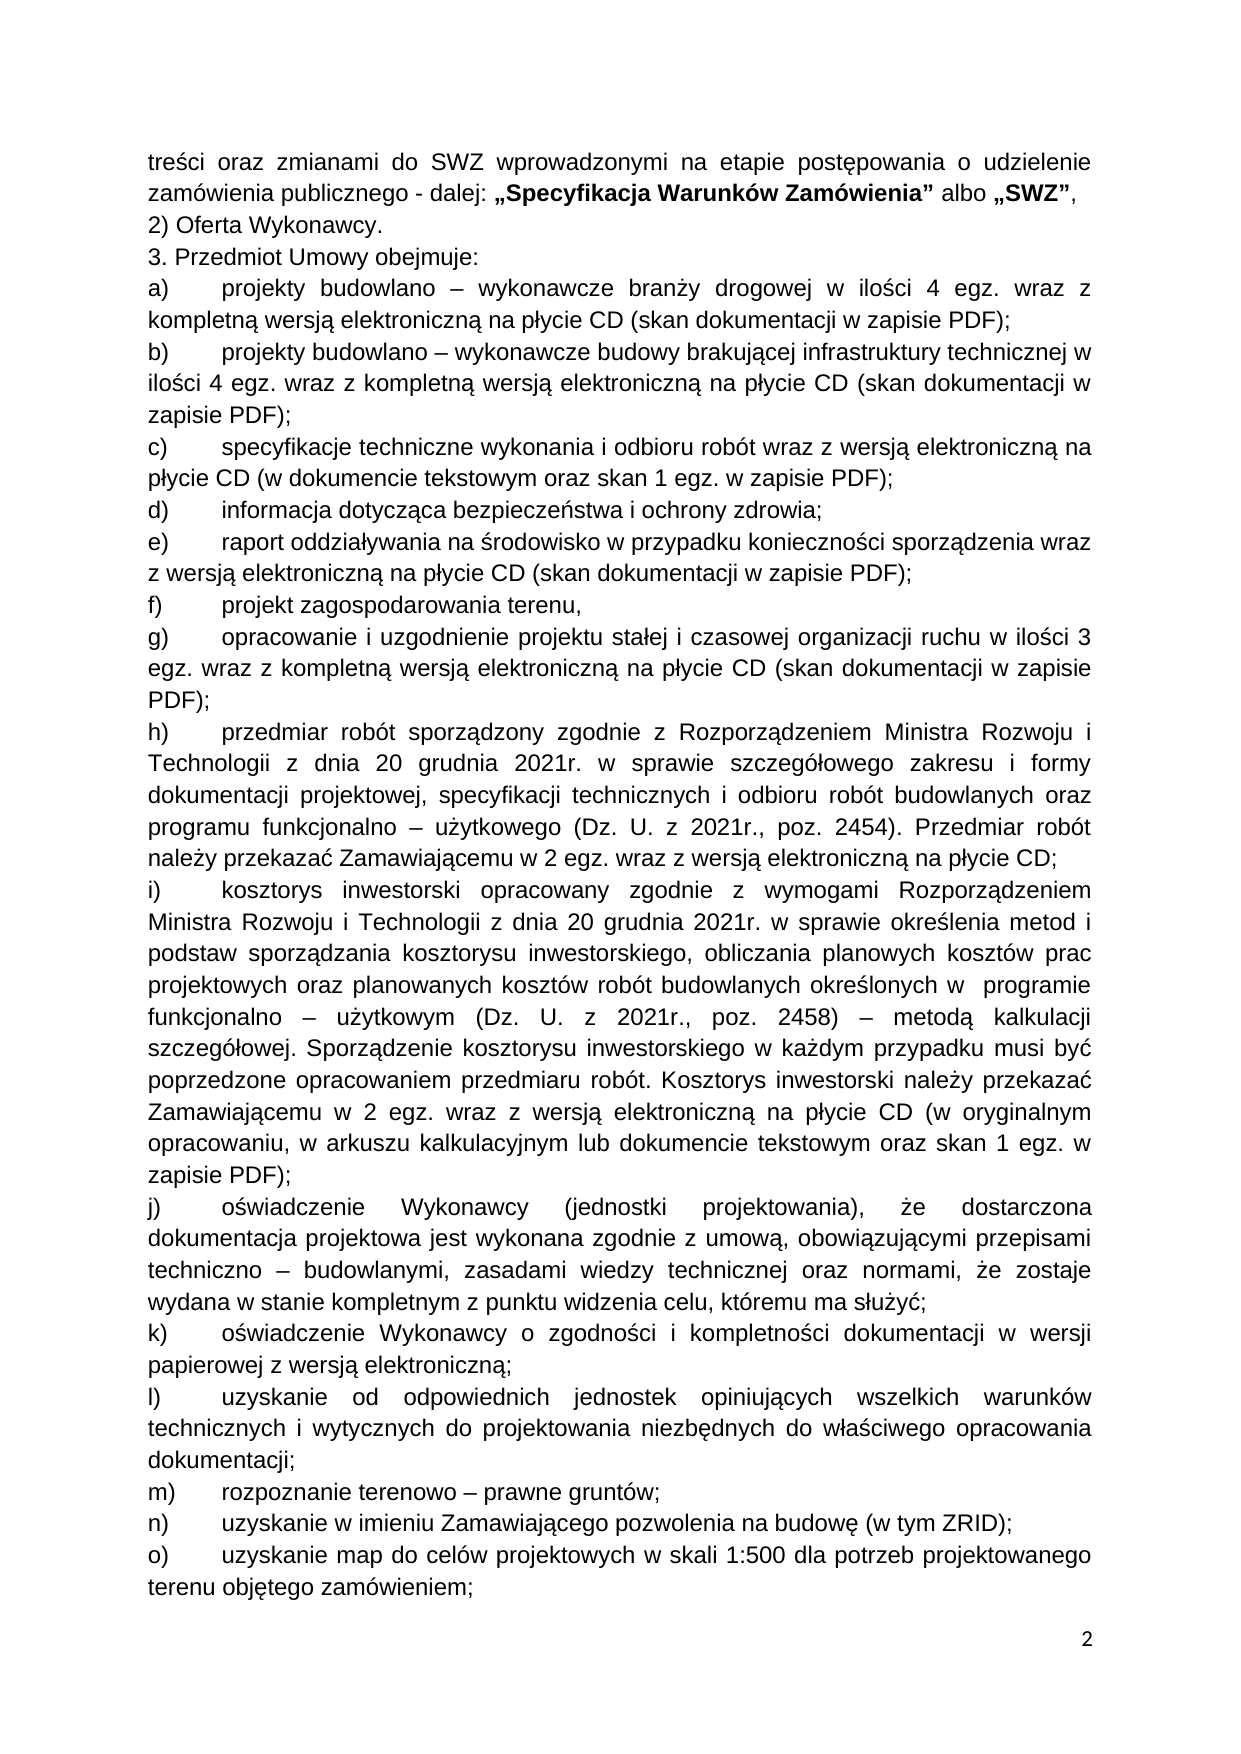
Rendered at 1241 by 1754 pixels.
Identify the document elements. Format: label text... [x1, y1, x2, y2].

text 2) Oferta Wykonawcy. [148, 211, 1093, 238]
text i) kosztorys inwestorski opracowany zgodnie z wymogami Rozporządzeniem Ministra Rozwoju i Technologii z dnia 20 grudnia 2021r. w sprawie określenia metod i podstaw sporządzania kosztorysu inwestorskiego, obliczania planowych kosztów prac projektowych oraz planowanych kosztów robót budowlanych określonych w programie funkcjonalno – użytkowym (Dz. U. z 2021r., poz. 2458) – metodą kalkulacji szczegółowej. Sporządzenie kosztorysu inwestorskiego w każdym przypadku musi być poprzedzone opracowaniem przedmiaru robót. Kosztorys inwestorski należy przekazać Zamawiającemu w 2 egz. wraz z wersją elektroniczną na płycie CD (w oryginalnym opracowaniu, w arkuszu kalkulacyjnym lub dokumencie tekstowym oraz skan 1 egz. w zapisie PDF); [148, 876, 1093, 1188]
text b) projekty budowlano – wykonawcze budowy brakującej infrastruktury technicznej w ilości 4 egz. wraz z kompletną wersją elektroniczną na płycie CD (skan dokumentacji w zapisie PDF); [148, 338, 1093, 428]
text c) specyfikacje techniczne wykonania i odbioru robót wraz z wersją elektroniczną na płycie CD (w dokumencie tekstowym oraz skan 1 egz. w zapisie PDF); [148, 433, 1093, 492]
text m) rozpoznanie terenowo – prawne gruntów; [148, 1478, 1093, 1505]
text k) oświadczenie Wykonawcy o zgodności i kompletności dokumentacji w wersji papierowej z wersją elektroniczną; [148, 1319, 1093, 1378]
text g) opracowanie i uzgodnienie projektu stałej i czasowej organizacji ruchu w ilości 3 egz. wraz z kompletną wersją elektroniczną na płycie CD (skan dokumentacji w zapisie PDF); [148, 623, 1093, 713]
text d) informacja dotycząca bezpieczeństwa i ochrony zdrowia; [148, 496, 1093, 523]
text l) uzyskanie od odpowiednich jednostek opiniujących wszelkich warunków technicznych i wytycznych do projektowania niezbędnych do właściwego opracowania dokumentacji; [148, 1383, 1093, 1473]
text f) projekt zagospodarowania terenu, [148, 591, 1093, 618]
text 3. Przedmiot Umowy obejmuje: [148, 243, 1093, 270]
text j) oświadczenie Wykonawcy (jednostki projektowania), że dostarczona dokumentacja projektowa jest wykonana zgodnie z umową, obowiązującymi przepisami techniczno – budowlanymi, zasadami wiedzy technicznej oraz normami, że zostaje wydana w stanie kompletnym z punktu widzenia celu, któremu ma służyć; [148, 1193, 1093, 1315]
text o) uzyskanie map do celów projektowych w skali 1:500 dla potrzeb projektowanego terenu objętego zamówieniem; [148, 1541, 1093, 1600]
text h) przedmiar robót sporządzony zgodnie z Rozporządzeniem Ministra Rozwoju i Technologii z dnia 20 grudnia 2021r. w sprawie szczegółowego zakresu i formy dokumentacji projektowej, specyfikacji technicznych i odbioru robót budowlanych oraz programu funkcjonalno – użytkowego (Dz. U. z 2021r., poz. 2454). Przedmiar robót należy przekazać Zamawiającemu w 2 egz. wraz z wersją elektroniczną na płycie CD; [148, 718, 1093, 872]
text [148, 148, 1093, 207]
text n) uzyskanie w imieniu Zamawiającego pozwolenia na budowę (w tym ZRID); [148, 1509, 1093, 1537]
text a) projekty budowlano – wykonawcze branży drogowej w ilości 4 egz. wraz z kompletną wersją elektroniczną na płycie CD (skan dokumentacji w zapisie PDF); [148, 274, 1093, 333]
text e) raport oddziaływania na środowisko w przypadku konieczności sporządzenia wraz z wersją elektroniczną na płycie CD (skan dokumentacji w zapisie PDF); [148, 528, 1093, 587]
